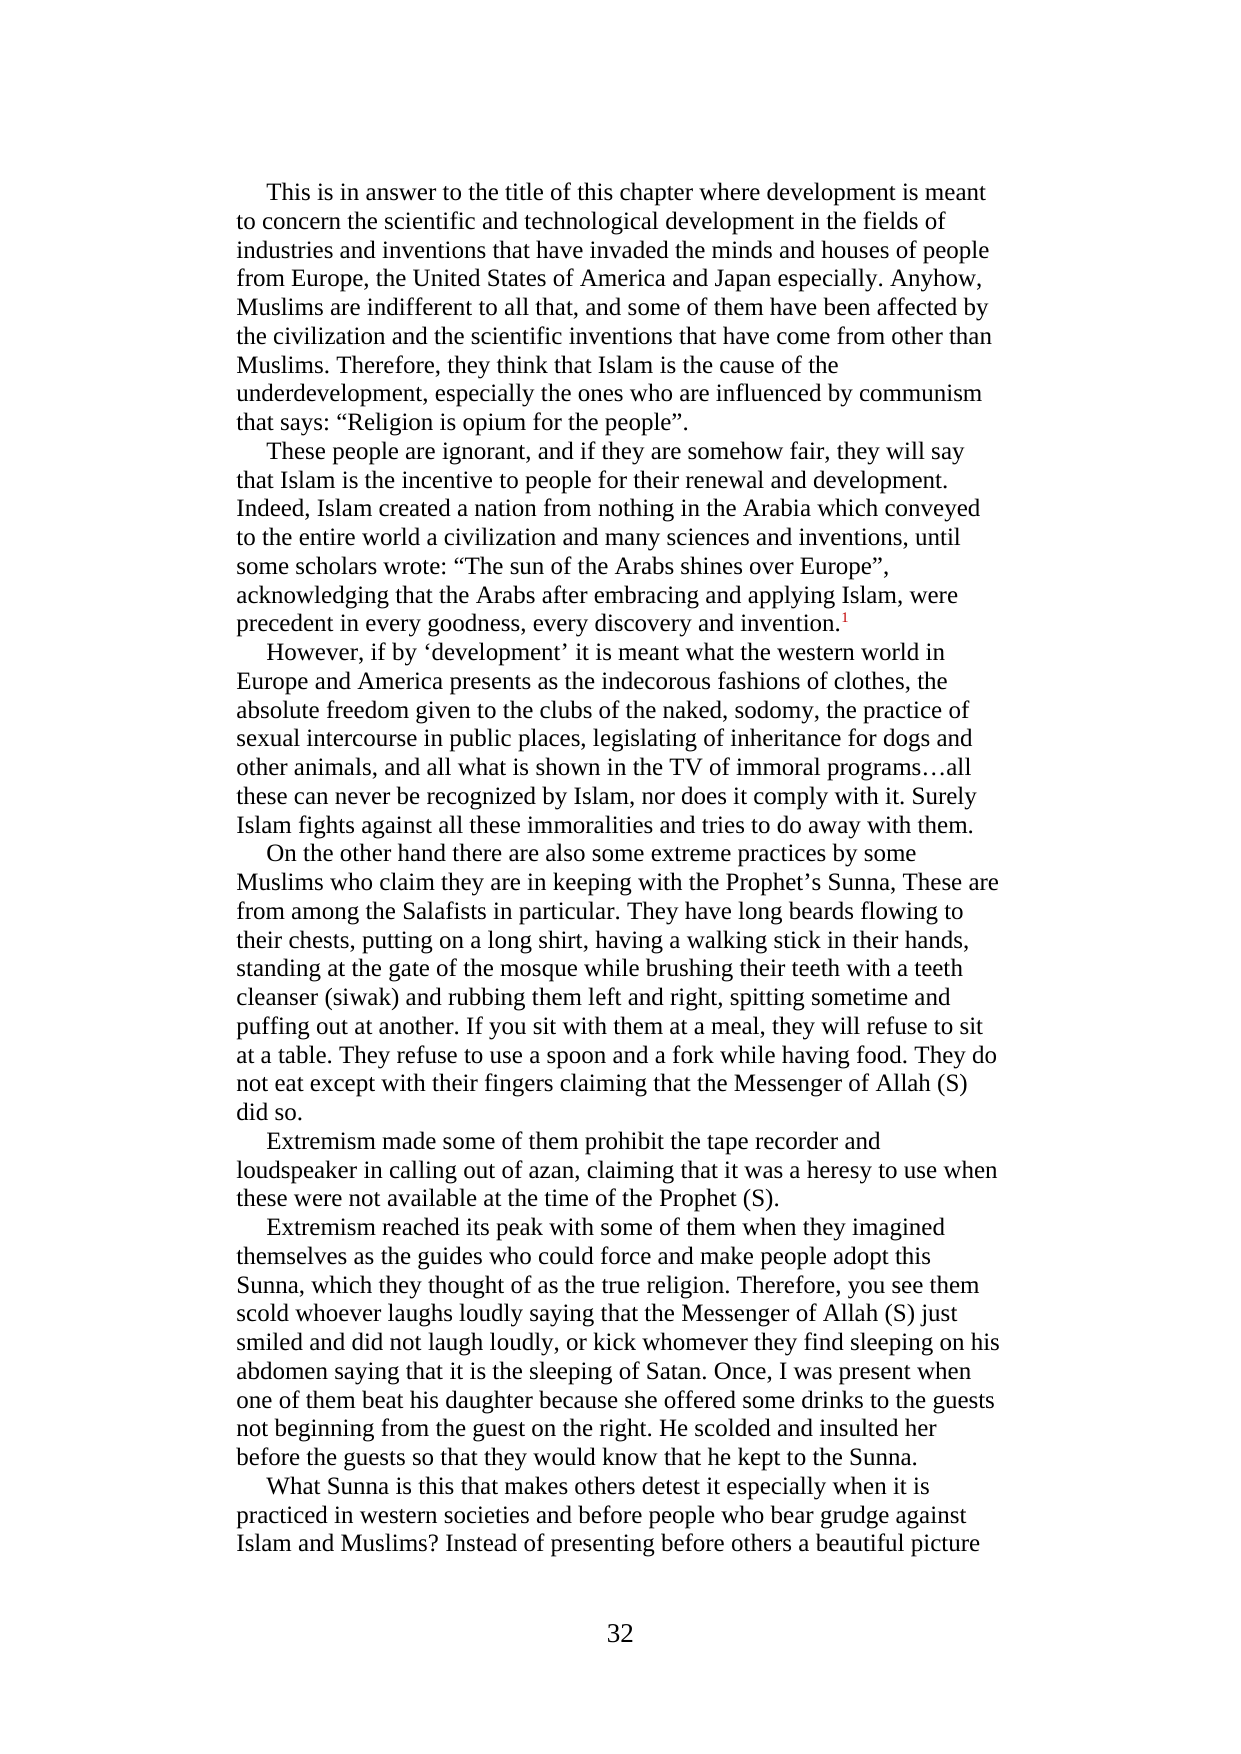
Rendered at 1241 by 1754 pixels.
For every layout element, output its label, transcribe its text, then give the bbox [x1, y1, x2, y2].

text This is in answer to the title of this chapter where development is meant to concern the scientific and technological development in the fields of industries and inventions that have invaded the minds and houses of people from Europe, the United States of America and Japan especially. Anyhow, Muslims are indifferent to all that, and some of them have been affected by the civilization and the scientific inventions that have come from other than Muslims. Therefore, they think that Islam is the cause of the underdevelopment, especially the ones who are influenced by communism that says: “Religion is opium for the people”. [236, 177, 1004, 436]
text These people are ignorant, and if they are somehow fair, they will say that Islam is the incentive to people for their renewal and development. Indeed, Islam created a nation from nothing in the Arabia which conveyed to the entire world a civilization and many sciences and inventions, until some scholars wrote: “The sun of the Arabs shines over Europe”, acknowledging that the Arabs after embracing and applying Islam, were precedent in every goodness, every discovery and invention.1 [236, 436, 1004, 637]
text However, if by ‘development’ it is meant what the western world in Europe and America presents as the indecorous fashions of clothes, the absolute freedom given to the clubs of the naked, sodomy, the practice of sexual intercourse in public places, legislating of inheritance for dogs and other animals, and all what is shown in the TV of immoral programs…all these can never be recognized by Islam, nor does it comply with it. Surely Islam fights against all these immoralities and tries to do away with them. [236, 637, 1004, 838]
text Extremism reached its peak with some of them when they imagined themselves as the guides who could force and make people adopt this Sunna, which they thought of as the true religion. Therefore, you see them scold whoever laughs loudly saying that the Messenger of Allah (S) just smiled and did not laugh loudly, or kick whomever they find sleeping on his abdomen saying that it is the sleeping of Satan. Once, I was present when one of them beat his daughter because she offered some drinks to the guests not beginning from the guest on the right. He scolded and insulted her before the guests so that they would know that he kept to the Sunna. [236, 1212, 1004, 1471]
text Extremism made some of them prohibit the tape recorder and loudspeaker in calling out of azan, claiming that it was a heresy to use when these were not available at the time of the Prophet (S). [236, 1126, 1004, 1212]
text On the other hand there are also some extreme practices by some Muslims who claim they are in keeping with the Prophet’s Sunna, These are from among the Salafists in particular. They have long beards flowing to their chests, putting on a long shirt, having a walking stick in their hands, standing at the gate of the mosque while brushing their teeth with a teeth cleanser (siwak) and rubbing them left and right, spitting sometime and puffing out at another. If you sit with them at a meal, they will refuse to sit at a table. They refuse to use a spoon and a fork while having food. They do not eat except with their fingers claiming that the Messenger of Allah (S) did so. [236, 838, 1004, 1126]
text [236, 1471, 1004, 1557]
